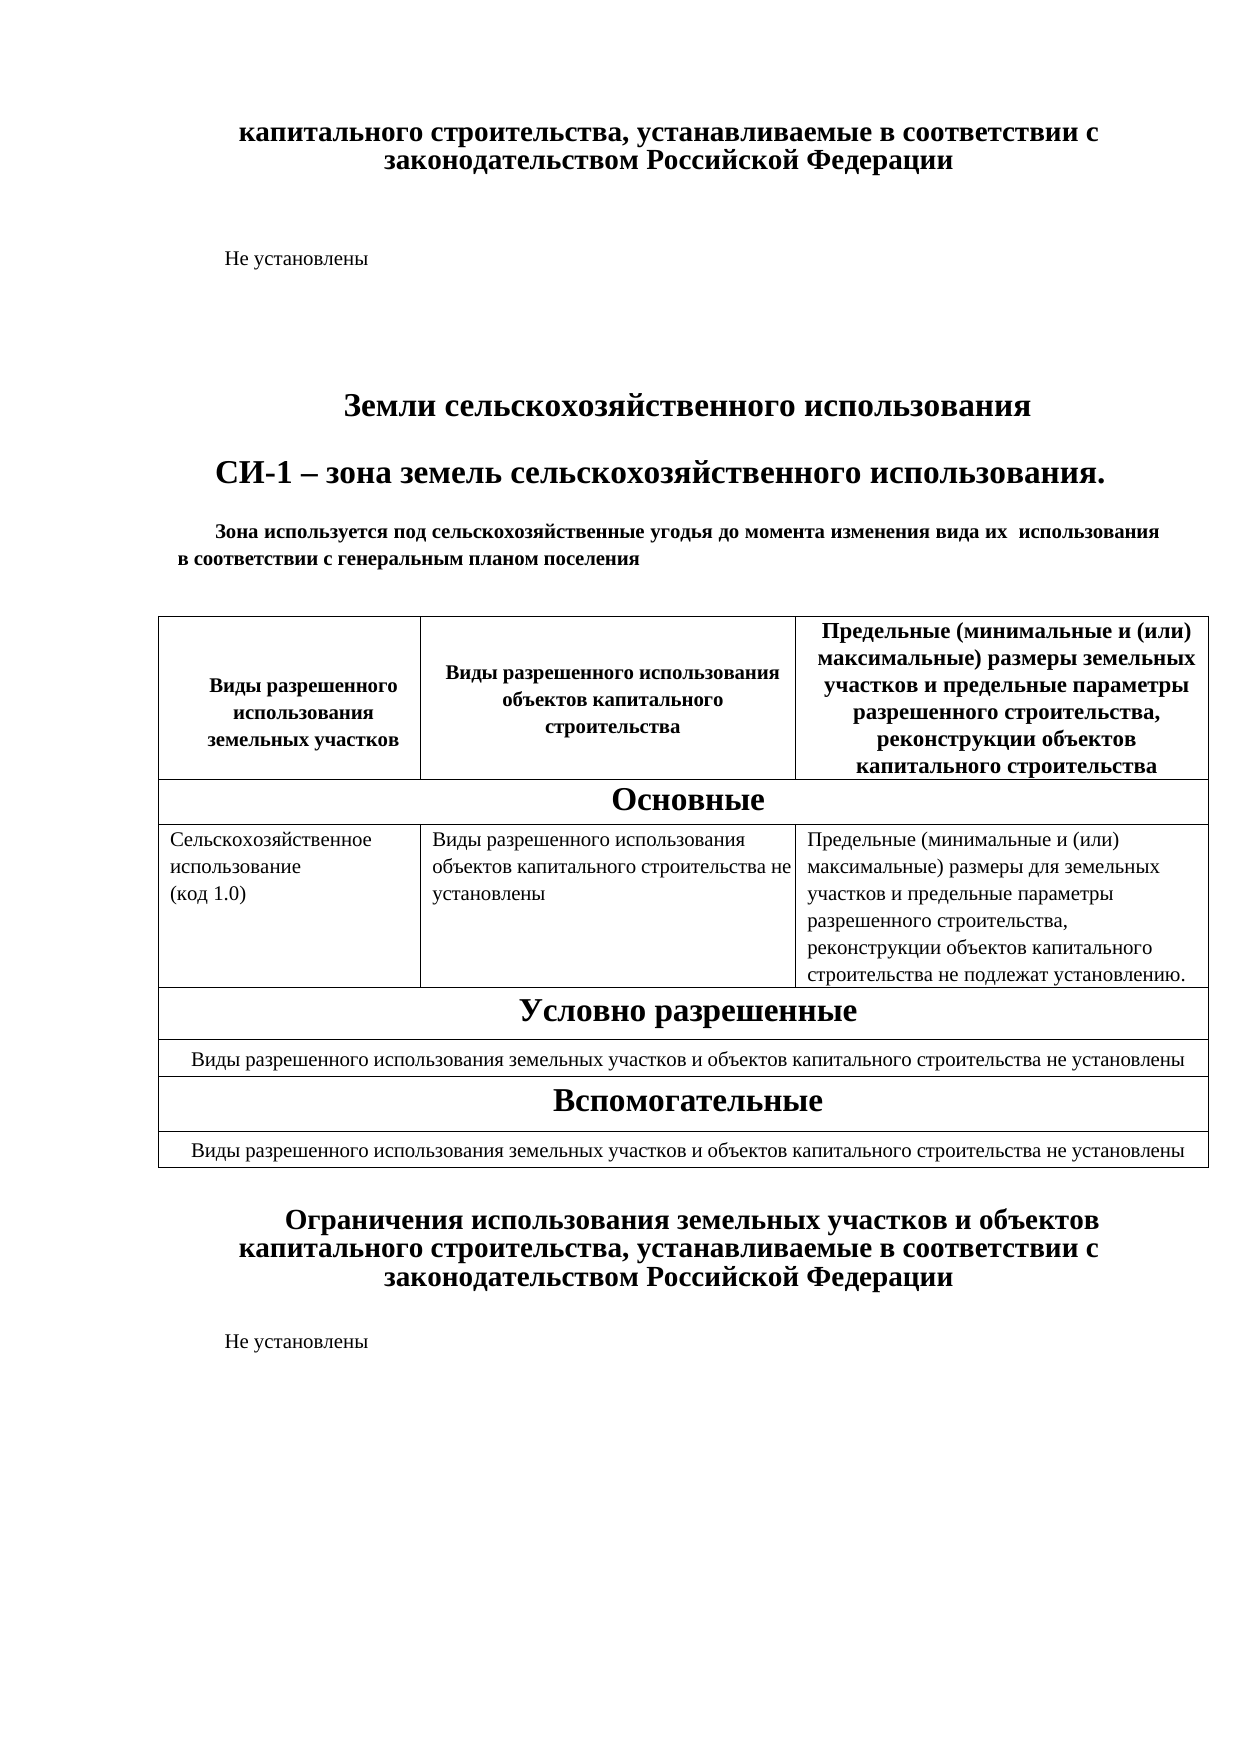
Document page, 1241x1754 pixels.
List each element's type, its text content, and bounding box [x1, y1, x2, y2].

table_cell Виды разрешенного использования земельных участков и объектов капитального строительства не установлены [159, 1040, 1208, 1076]
table_cell Вспомогательные [159, 1077, 1208, 1131]
table_header Виды разрешенного использования объектов капитального строительства [421, 617, 795, 779]
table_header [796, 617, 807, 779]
text Зона используется под сельскохозяйственные угодья до момента изменения вида их использования в соответствии с генеральным планом поселения [177, 516, 1160, 571]
text Не установлены [177, 242, 1160, 271]
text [177, 118, 1160, 175]
text Земли сельскохозяйственного использования [177, 386, 1160, 424]
table_cell Виды разрешенного использования объектов капитального строительства не установлены [421, 825, 795, 987]
text Не установлены [177, 1326, 1160, 1354]
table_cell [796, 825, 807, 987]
table_cell Условно разрешенные [159, 988, 1208, 1039]
table_cell Основные [159, 780, 1208, 824]
table_cell Виды разрешенного использования земельных участков и объектов капитального строительства не установлены [159, 1132, 1208, 1167]
table_cell Сельскохозяйственное использование (код 1.0) [159, 825, 420, 987]
text СИ-1 – зона земель сельскохозяйственного использования. [177, 462, 1160, 489]
table_header Виды разрешенного использования земельных участков [159, 617, 420, 779]
